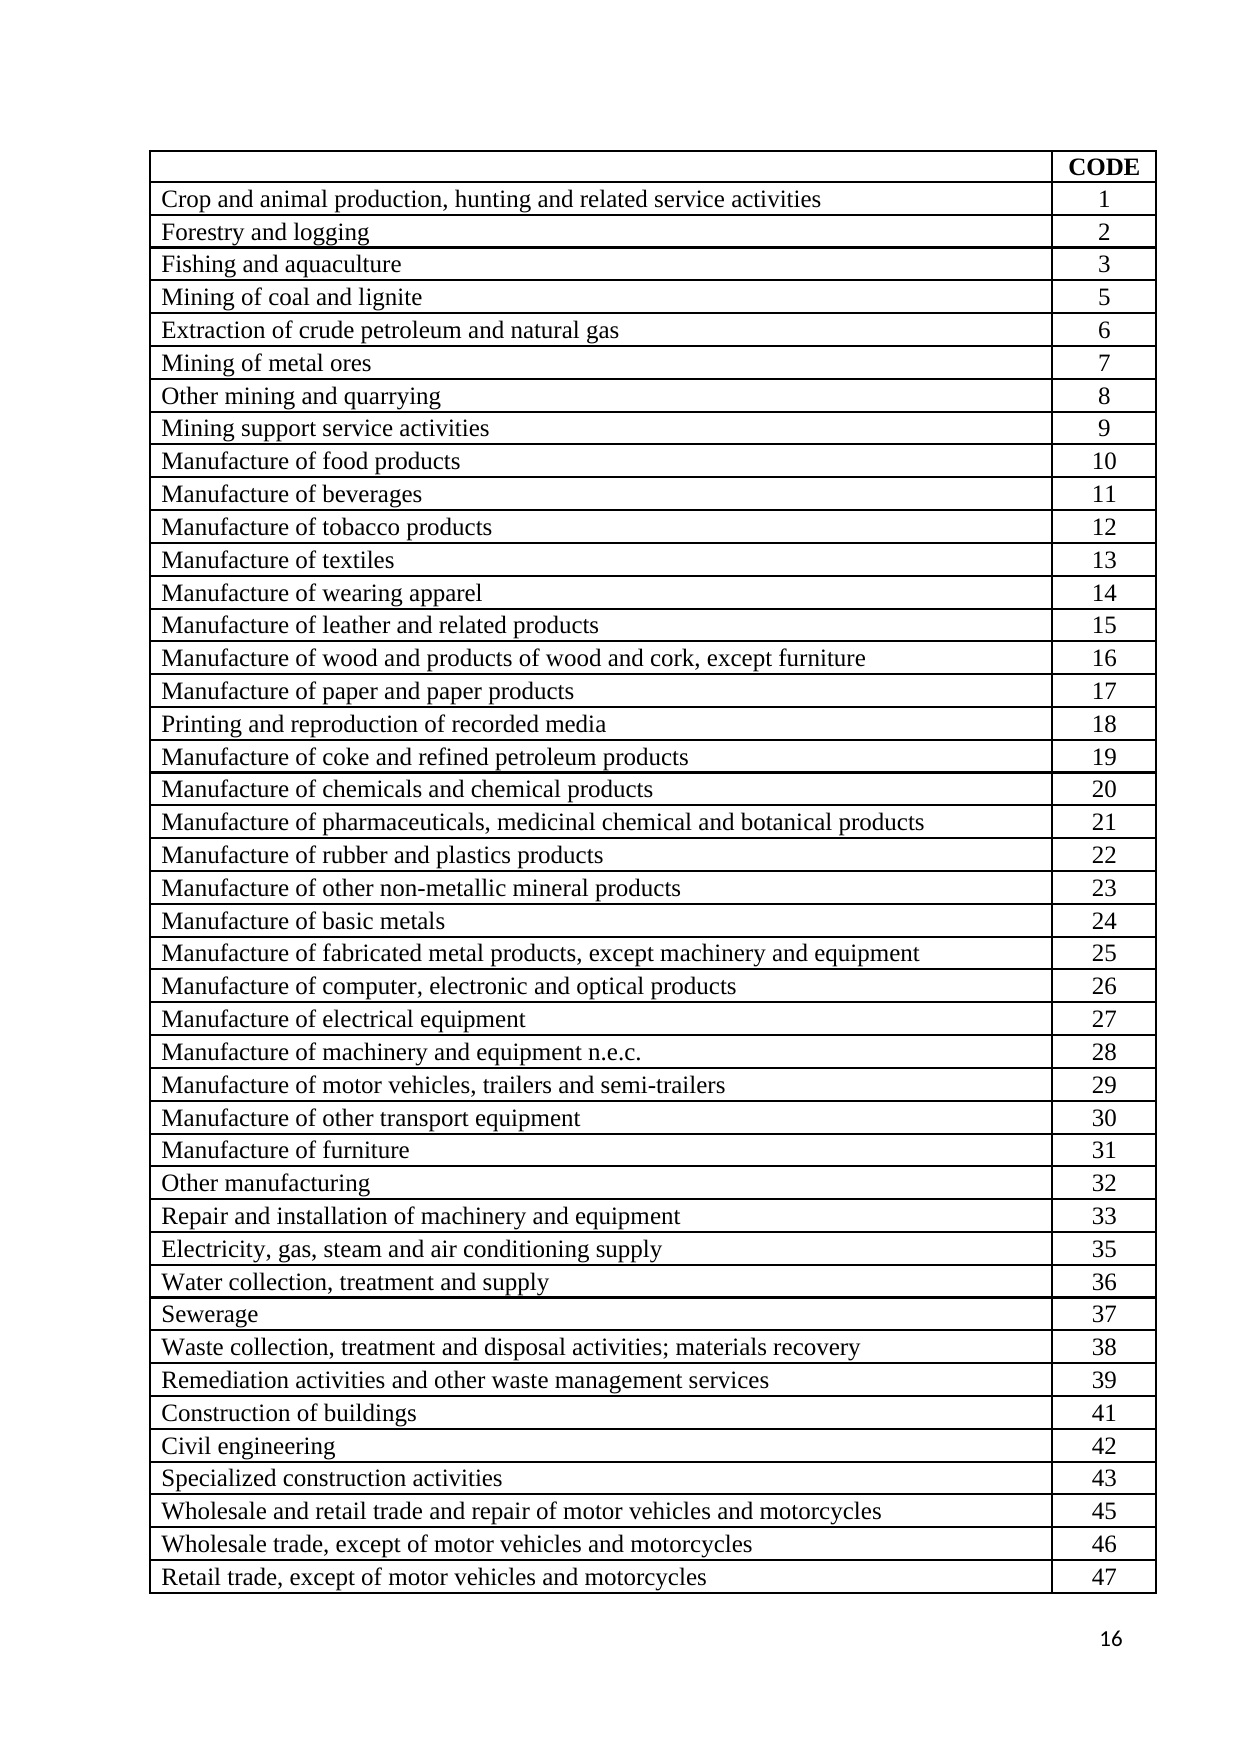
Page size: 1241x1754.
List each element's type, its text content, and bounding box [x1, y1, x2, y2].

table_cell 31 [1053, 1135, 1155, 1165]
table_cell Manufacture of textiles [151, 544, 1051, 574]
table_cell 43 [1053, 1463, 1155, 1493]
table_cell 19 [1053, 741, 1155, 771]
table_cell Water collection, treatment and supply [151, 1266, 1051, 1296]
table_cell 11 [1053, 478, 1155, 509]
table_cell Manufacture of leather and related products [151, 610, 1051, 640]
table_cell Manufacture of machinery and equipment n.e.c. [151, 1036, 1051, 1067]
table_cell 25 [1053, 938, 1155, 968]
table_cell Manufacture of paper and paper products [151, 675, 1051, 706]
table_cell Crop and animal production, hunting and related service activities [151, 183, 1051, 214]
table_cell 15 [1053, 610, 1155, 640]
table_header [151, 152, 1051, 181]
table_cell 46 [1053, 1528, 1155, 1559]
table_cell Manufacture of beverages [151, 478, 1051, 509]
table_cell Extraction of crude petroleum and natural gas [151, 314, 1051, 345]
table_cell Manufacture of basic metals [151, 905, 1051, 936]
table_cell Mining of metal ores [151, 347, 1051, 378]
table_header NIC CODE [1053, 152, 1155, 181]
table_cell Manufacture of other transport equipment [151, 1102, 1051, 1132]
table_cell 14 [1053, 577, 1155, 607]
table_cell 47 [1053, 1561, 1155, 1592]
table_cell Mining of coal and lignite [151, 281, 1051, 312]
table_cell Manufacture of wearing apparel [151, 577, 1051, 607]
table_cell Manufacture of wood and products of wood and cork, except furniture [151, 642, 1051, 673]
table_cell Civil engineering [151, 1430, 1051, 1461]
table_cell 38 [1053, 1331, 1155, 1362]
table_cell Specialized construction activities [151, 1463, 1051, 1493]
table_cell 37 [1053, 1299, 1155, 1329]
table_cell Manufacture of electrical equipment [151, 1003, 1051, 1034]
table_cell 18 [1053, 708, 1155, 739]
table_cell 22 [1053, 839, 1155, 870]
table_cell 5 [1053, 281, 1155, 312]
table_cell 9 [1053, 413, 1155, 443]
table_cell Manufacture of tobacco products [151, 511, 1051, 542]
table_cell Manufacture of food products [151, 445, 1051, 476]
table_cell Fishing and aquaculture [151, 249, 1051, 279]
table_cell 41 [1053, 1397, 1155, 1428]
table_cell 39 [1053, 1364, 1155, 1395]
table_cell 26 [1053, 970, 1155, 1001]
table_cell Manufacture of rubber and plastics products [151, 839, 1051, 870]
table_cell Manufacture of fabricated metal products, except machinery and equipment [151, 938, 1051, 968]
table_cell Retail trade, except of motor vehicles and motorcycles [151, 1561, 1051, 1592]
table_cell Manufacture of computer, electronic and optical products [151, 970, 1051, 1001]
table_cell 35 [1053, 1233, 1155, 1264]
table_cell 42 [1053, 1430, 1155, 1461]
table_cell Other mining and quarrying [151, 380, 1051, 411]
table_cell Wholesale and retail trade and repair of motor vehicles and motorcycles [151, 1495, 1051, 1526]
table_cell 20 [1053, 774, 1155, 804]
table_cell Manufacture of chemicals and chemical products [151, 774, 1051, 804]
table_cell Construction of buildings [151, 1397, 1051, 1428]
table_cell 33 [1053, 1200, 1155, 1231]
table_cell Manufacture of other non-metallic mineral products [151, 872, 1051, 903]
table_cell Manufacture of motor vehicles, trailers and semi-trailers [151, 1069, 1051, 1099]
table_cell 7 [1053, 347, 1155, 378]
table_cell 16 [1053, 642, 1155, 673]
table_cell 6 [1053, 314, 1155, 345]
table_cell 3 [1053, 249, 1155, 279]
table_cell Electricity, gas, steam and air conditioning supply [151, 1233, 1051, 1264]
table_cell 21 [1053, 806, 1155, 837]
table_cell Manufacture of furniture [151, 1135, 1051, 1165]
table_cell 17 [1053, 675, 1155, 706]
table_cell 1 [1053, 183, 1155, 214]
table_cell 32 [1053, 1167, 1155, 1198]
table_cell Wholesale trade, except of motor vehicles and motorcycles [151, 1528, 1051, 1559]
table_cell 27 [1053, 1003, 1155, 1034]
table_cell 8 [1053, 380, 1155, 411]
table_cell Manufacture of coke and refined petroleum products [151, 741, 1051, 771]
table_cell 24 [1053, 905, 1155, 936]
table_cell 29 [1053, 1069, 1155, 1099]
table_cell Waste collection, treatment and disposal activities; materials recovery [151, 1331, 1051, 1362]
table_cell 10 [1053, 445, 1155, 476]
table_cell 12 [1053, 511, 1155, 542]
table_cell 45 [1053, 1495, 1155, 1526]
table_cell 13 [1053, 544, 1155, 574]
table_cell Mining support service activities [151, 413, 1051, 443]
table_cell Other manufacturing [151, 1167, 1051, 1198]
table_cell 28 [1053, 1036, 1155, 1067]
table_cell 36 [1053, 1266, 1155, 1296]
table_cell Manufacture of pharmaceuticals, medicinal chemical and botanical products [151, 806, 1051, 837]
table_cell 23 [1053, 872, 1155, 903]
table_cell 2 [1053, 216, 1155, 246]
table_cell Sewerage [151, 1299, 1051, 1329]
table_cell Remediation activities and other waste management services [151, 1364, 1051, 1395]
table_cell 30 [1053, 1102, 1155, 1132]
table_cell Printing and reproduction of recorded media [151, 708, 1051, 739]
table_cell Repair and installation of machinery and equipment [151, 1200, 1051, 1231]
table_cell Forestry and logging [151, 216, 1051, 246]
